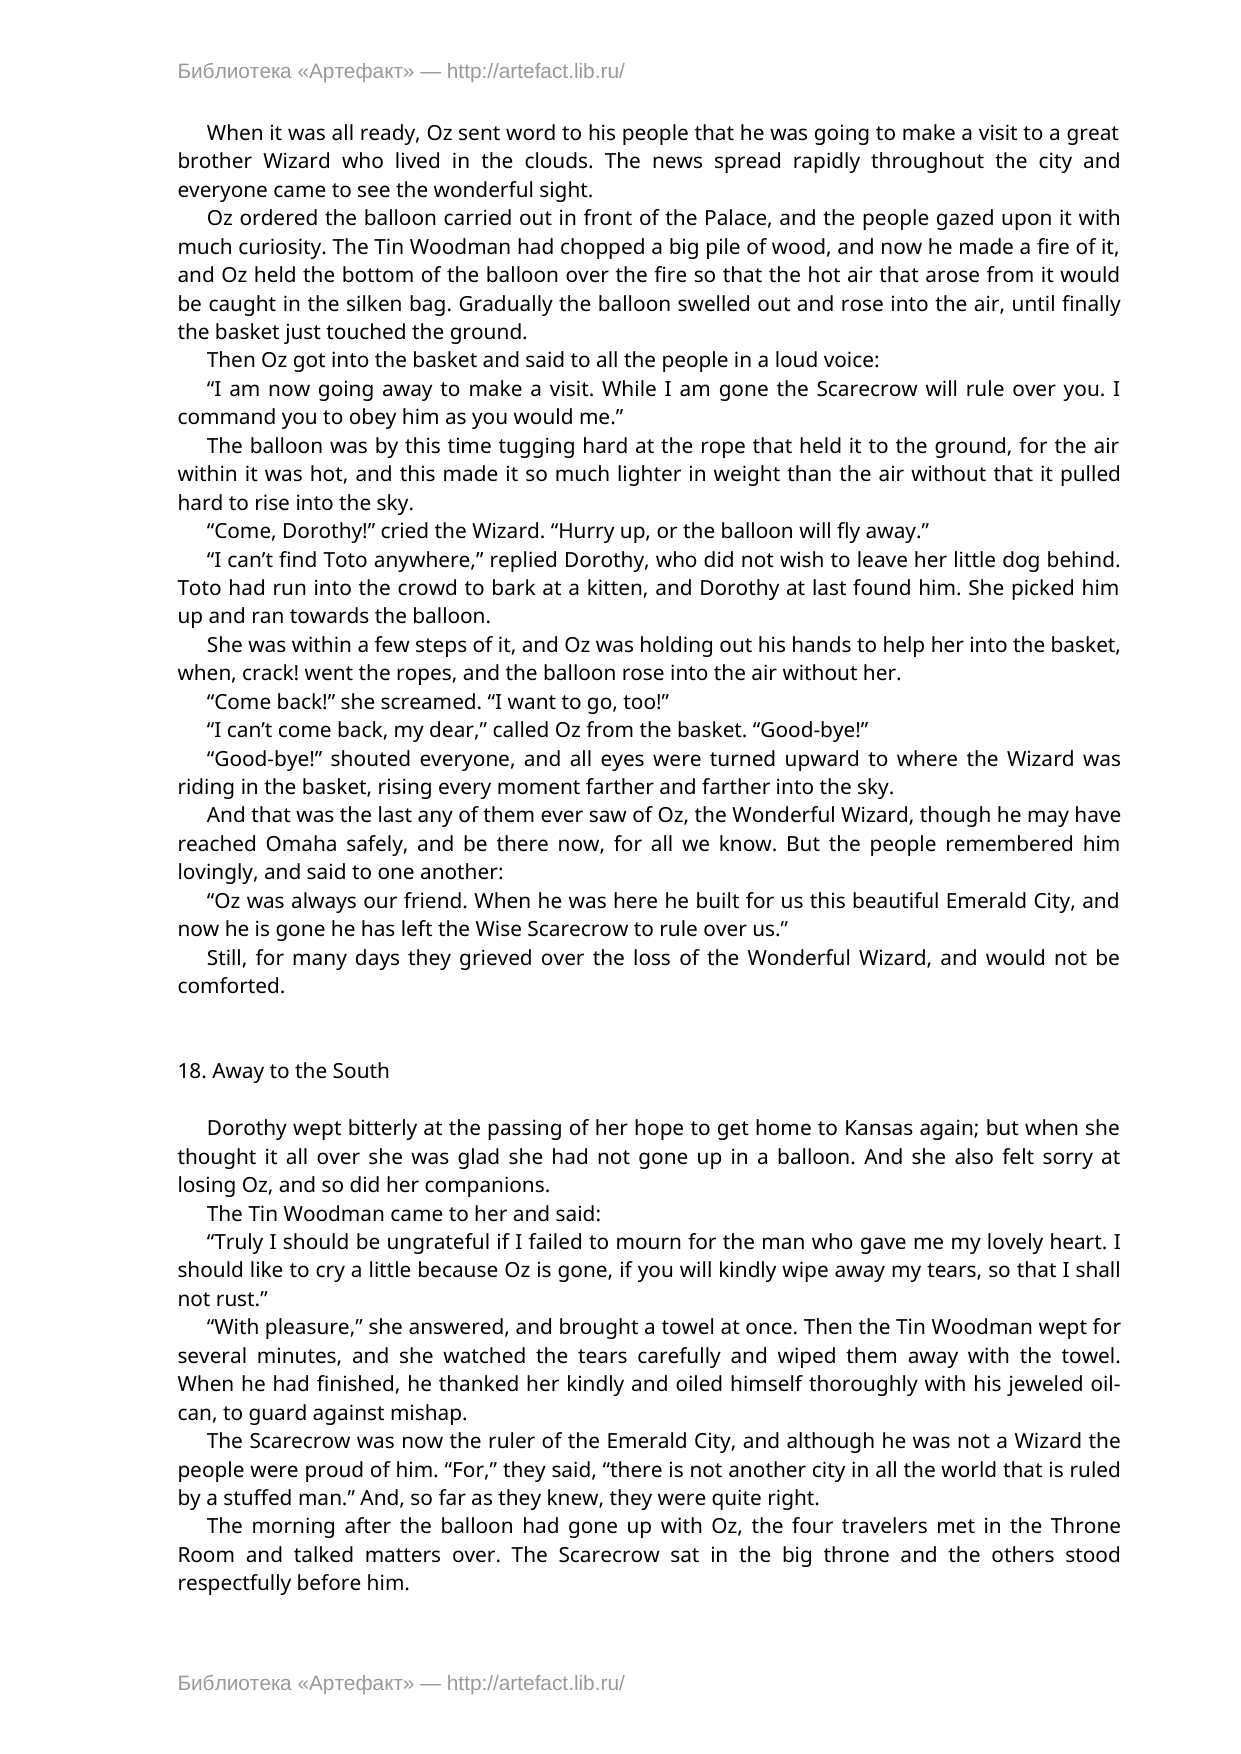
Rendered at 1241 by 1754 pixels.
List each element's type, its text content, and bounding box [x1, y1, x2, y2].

text She was within a few steps of it, and Oz was holding out his hands to help her into the basket, when, crack! went the ropes, and the balloon rose into the air without her. [177, 630, 1122, 687]
text “I am now going away to make a visit. While I am gone the Scarecrow will rule over you. I command you to obey him as you would me.” [177, 374, 1122, 431]
text Then Oz got into the basket and said to all the people in a loud voice: [177, 346, 1122, 374]
text And that was the last any of them ever saw of Oz, the Wonderful Wizard, though he may have reached Omaha safely, and be there now, for all we know. But the people remembered him lovingly, and said to one another: [177, 801, 1122, 886]
subtitle 18. Away to the South [177, 1057, 1122, 1085]
text “Truly I should be ungrateful if I failed to mourn for the man who gave me my lovely heart. I should like to cry a little because Oz is gone, if you will kindly wipe away my tears, so that I shall not rust.” [177, 1227, 1122, 1312]
text “I can’t come back, my dear,” called Oz from the basket. “Good-bye!” [177, 715, 1122, 744]
text When it was all ready, Oz sent word to his people that he was going to make a visit to a great brother Wizard who lived in the clouds. The news spread rapidly throughout the city and everyone came to see the wonderful sight. [177, 118, 1122, 203]
text “With pleasure,” she answered, and brought a towel at once. Then the Tin Woodman wept for several minutes, and she watched the tears carefully and wiped them away with the towel. When he had finished, he thanked her kindly and oiled himself thoroughly with his jeweled oil-can, to guard against mishap. [177, 1312, 1122, 1426]
text “I can’t find Toto anywhere,” replied Dorothy, who did not wish to leave her little dog behind. Toto had run into the crowd to bark at a kitten, and Dorothy at last found him. She picked him up and ran towards the balloon. [177, 545, 1122, 630]
text The morning after the balloon had gone up with Oz, the four travelers met in the Throne Room and talked matters over. The Scarecrow sat in the big throne and the others stood respectfully before him. [177, 1512, 1122, 1597]
text “Come, Dorothy!” cried the Wizard. “Hurry up, or the balloon will fly away.” [177, 516, 1122, 545]
text “Good-bye!” shouted everyone, and all eyes were turned upward to where the Wizard was riding in the basket, rising every moment farther and farther into the sky. [177, 744, 1122, 801]
text “Oz was always our friend. When he was here he built for us this beautiful Emerald City, and now he is gone he has left the Wise Scarecrow to rule over us.” [177, 886, 1122, 943]
text Oz ordered the balloon carried out in front of the Palace, and the people gazed upon it with much curiosity. The Tin Woodman had chopped a big pile of wood, and now he made a fire of it, and Oz held the bottom of the balloon over the fire so that the hot air that arose from it would be caught in the silken bag. Gradually the balloon swelled out and rose into the air, until finally the basket just touched the ground. [177, 203, 1122, 346]
text Dorothy wept bitterly at the passing of her hope to get home to Kansas again; but when she thought it all over she was glad she had not gone up in a balloon. And she also felt sorry at losing Oz, and so did her companions. [177, 1113, 1122, 1199]
text Still, for many days they grieved over the loss of the Wonderful Wizard, and would not be comforted. [177, 943, 1122, 1000]
text The Scarecrow was now the ruler of the Emerald City, and although he was not a Wizard the people were proud of him. “For,” they said, “there is not another city in all the world that is ruled by a stuffed man.” And, so far as they knew, they were quite right. [177, 1426, 1122, 1512]
text The balloon was by this time tugging hard at the rope that held it to the ground, for the air within it was hot, and this made it so much lighter in weight than the air without that it pulled hard to rise into the sky. [177, 431, 1122, 516]
text “Come back!” she screamed. “I want to go, too!” [177, 687, 1122, 715]
text The Tin Woodman came to her and said: [177, 1199, 1122, 1227]
